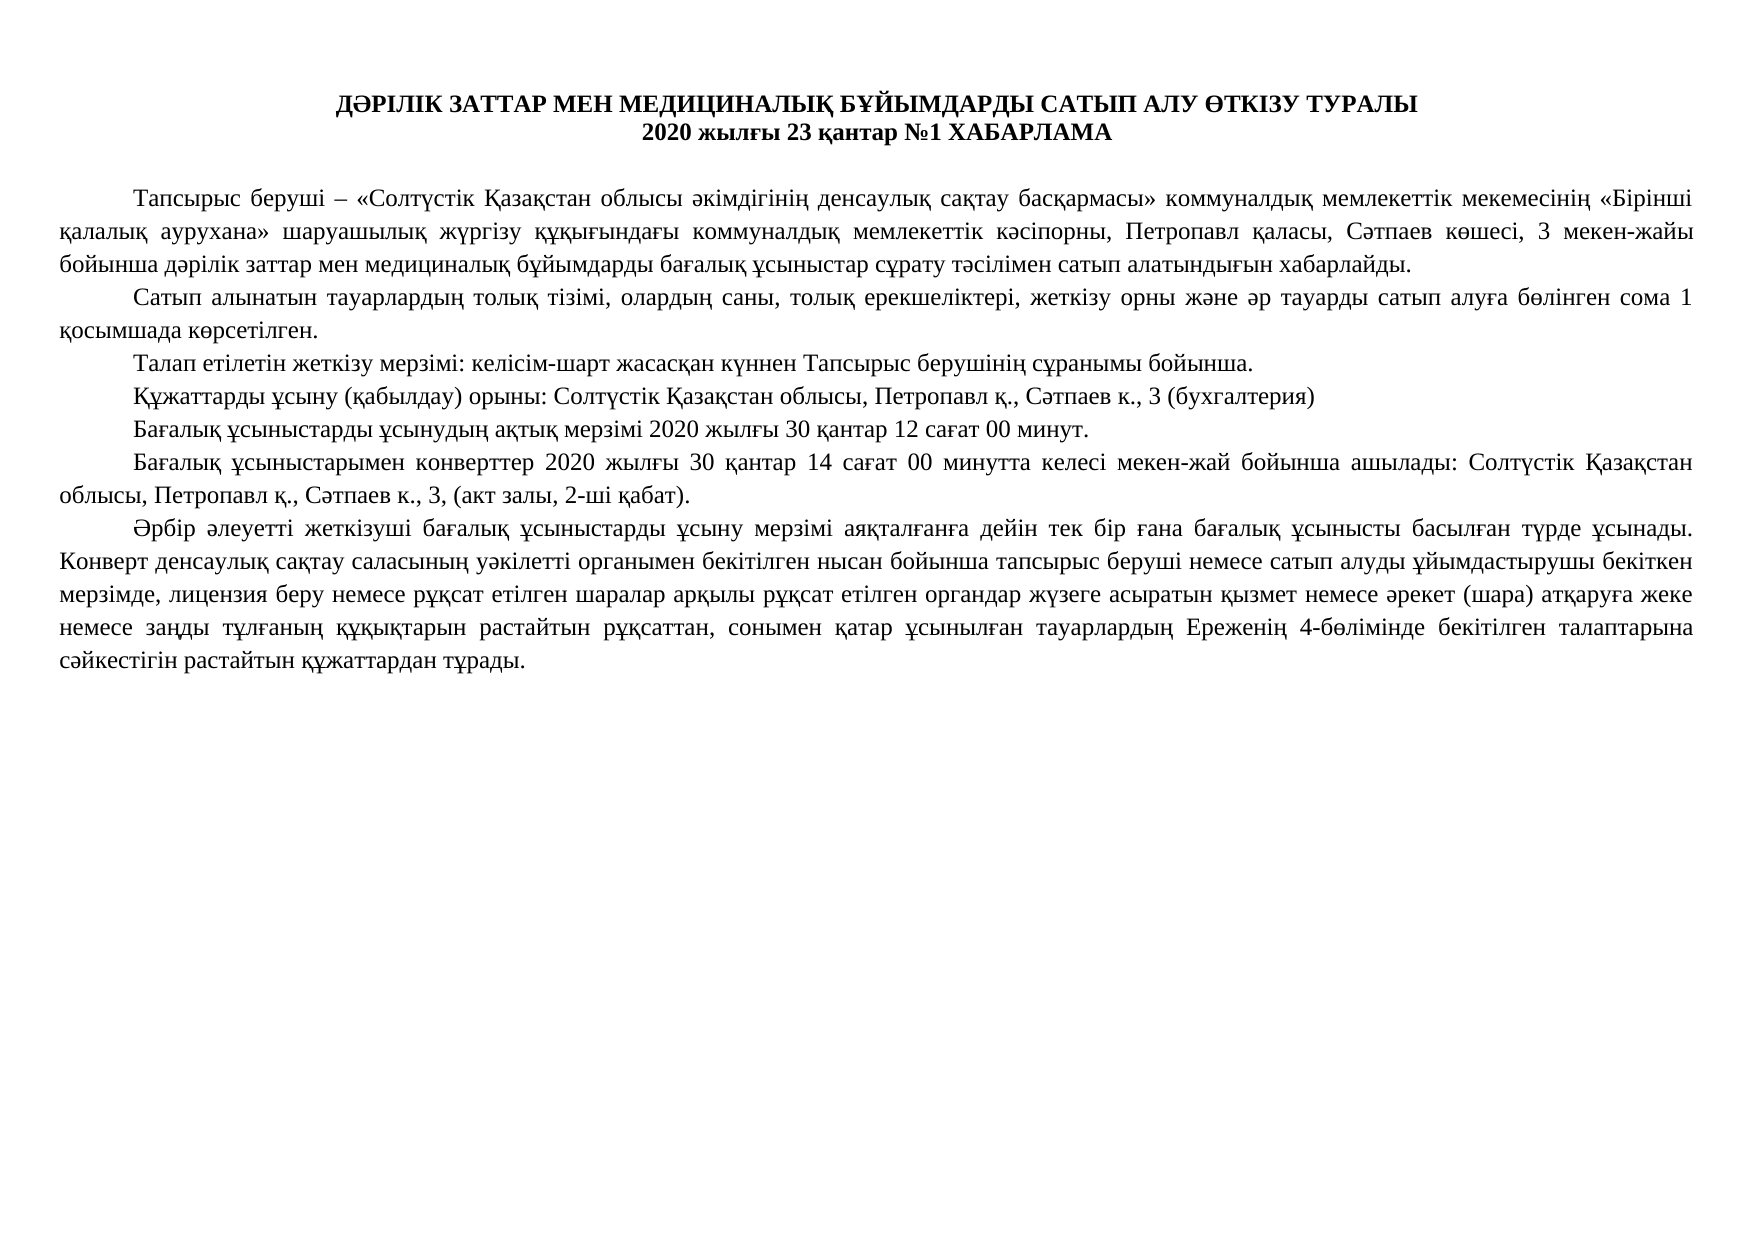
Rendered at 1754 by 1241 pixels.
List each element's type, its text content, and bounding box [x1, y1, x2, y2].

text Тапсырыс беруші – «Солтүстік Қазақстан облысы әкімдігінің денсаулық сақтау басқармасы» коммуналдық мемлекеттік мекемесінің «Бірінші қалалық аурухана» шаруашылық жүргізу құқығындағы коммуналдық мемлекеттік кәсіпорны, Петропавл қаласы, Сәтпаев көшесі, 3 мекен-жайы бойынша дәрілік заттар мен медициналық бұйымдарды бағалық ұсыныстар сұрату тәсілімен сатып алатындығын хабарлайды. [59, 183, 1695, 278]
text Құжаттарды ұсыну (қабылдау) орыны: Солтүстік Қазақстан облысы, Петропавл қ., Сәтпаев к., 3 (бухгалтерия) [59, 381, 1695, 410]
text Бағалық ұсыныстарымен конверттер 2020 жылғы 30 қантар 14 сағат 00 минутта келесі мекен-жай бойынша ашылады: Солтүстік Қазақстан облысы, Петропавл қ., Сәтпаев к., 3, (акт залы, 2-ші қабат). [59, 447, 1695, 509]
text Сатып алынатын тауарлардың толық тізімі, олардың саны, толық ерекшеліктері, жеткізу орны және әр тауарды сатып алуға бөлінген сома 1 қосымшада көрсетілген. [59, 282, 1695, 344]
text ДӘРІЛІК ЗАТТАР МЕН МЕДИЦИНАЛЫҚ БҰЙЫМДАРДЫ САТЫП АЛУ ӨТКІЗУ ТУРАЛЫ [59, 89, 1695, 117]
text Талап етілетін жеткізу мерзімі: келісім-шарт жасасқан күннен Тапсырыс берушінің сұранымы бойынша. [59, 348, 1695, 377]
text Бағалық ұсыныстарды ұсынудың ақтық мерзімі 2020 жылғы 30 қантар 12 сағат 00 минут. [59, 414, 1695, 443]
text Әрбір әлеуетті жеткізуші бағалық ұсыныстарды ұсыну мерзімі аяқталғанға дейін тек бір ғана бағалық ұсынысты басылған түрде ұсынады. Конверт денсаулық сақтау саласының уәкілетті органымен бекітілген нысан бойынша тапсырыс беруші немесе сатып алуды ұйымдастырушы бекіткен мерзімде, лицензия беру немесе рұқсат етілген шаралар арқылы рұқсат етілген органдар жүзеге асыратын қызмет немесе әрекет (шара) атқаруға жеке немесе заңды тұлғаның құқықтарын растайтын рұқсаттан, сонымен қатар ұсынылған тауарлардың Ереженің 4-бөлімінде бекітілген талаптарына сәйкестігін растайтын құжаттардан тұрады. [59, 513, 1695, 674]
text 2020 жылғы 23 қантар №1 ХАБАРЛАМА [59, 117, 1695, 146]
